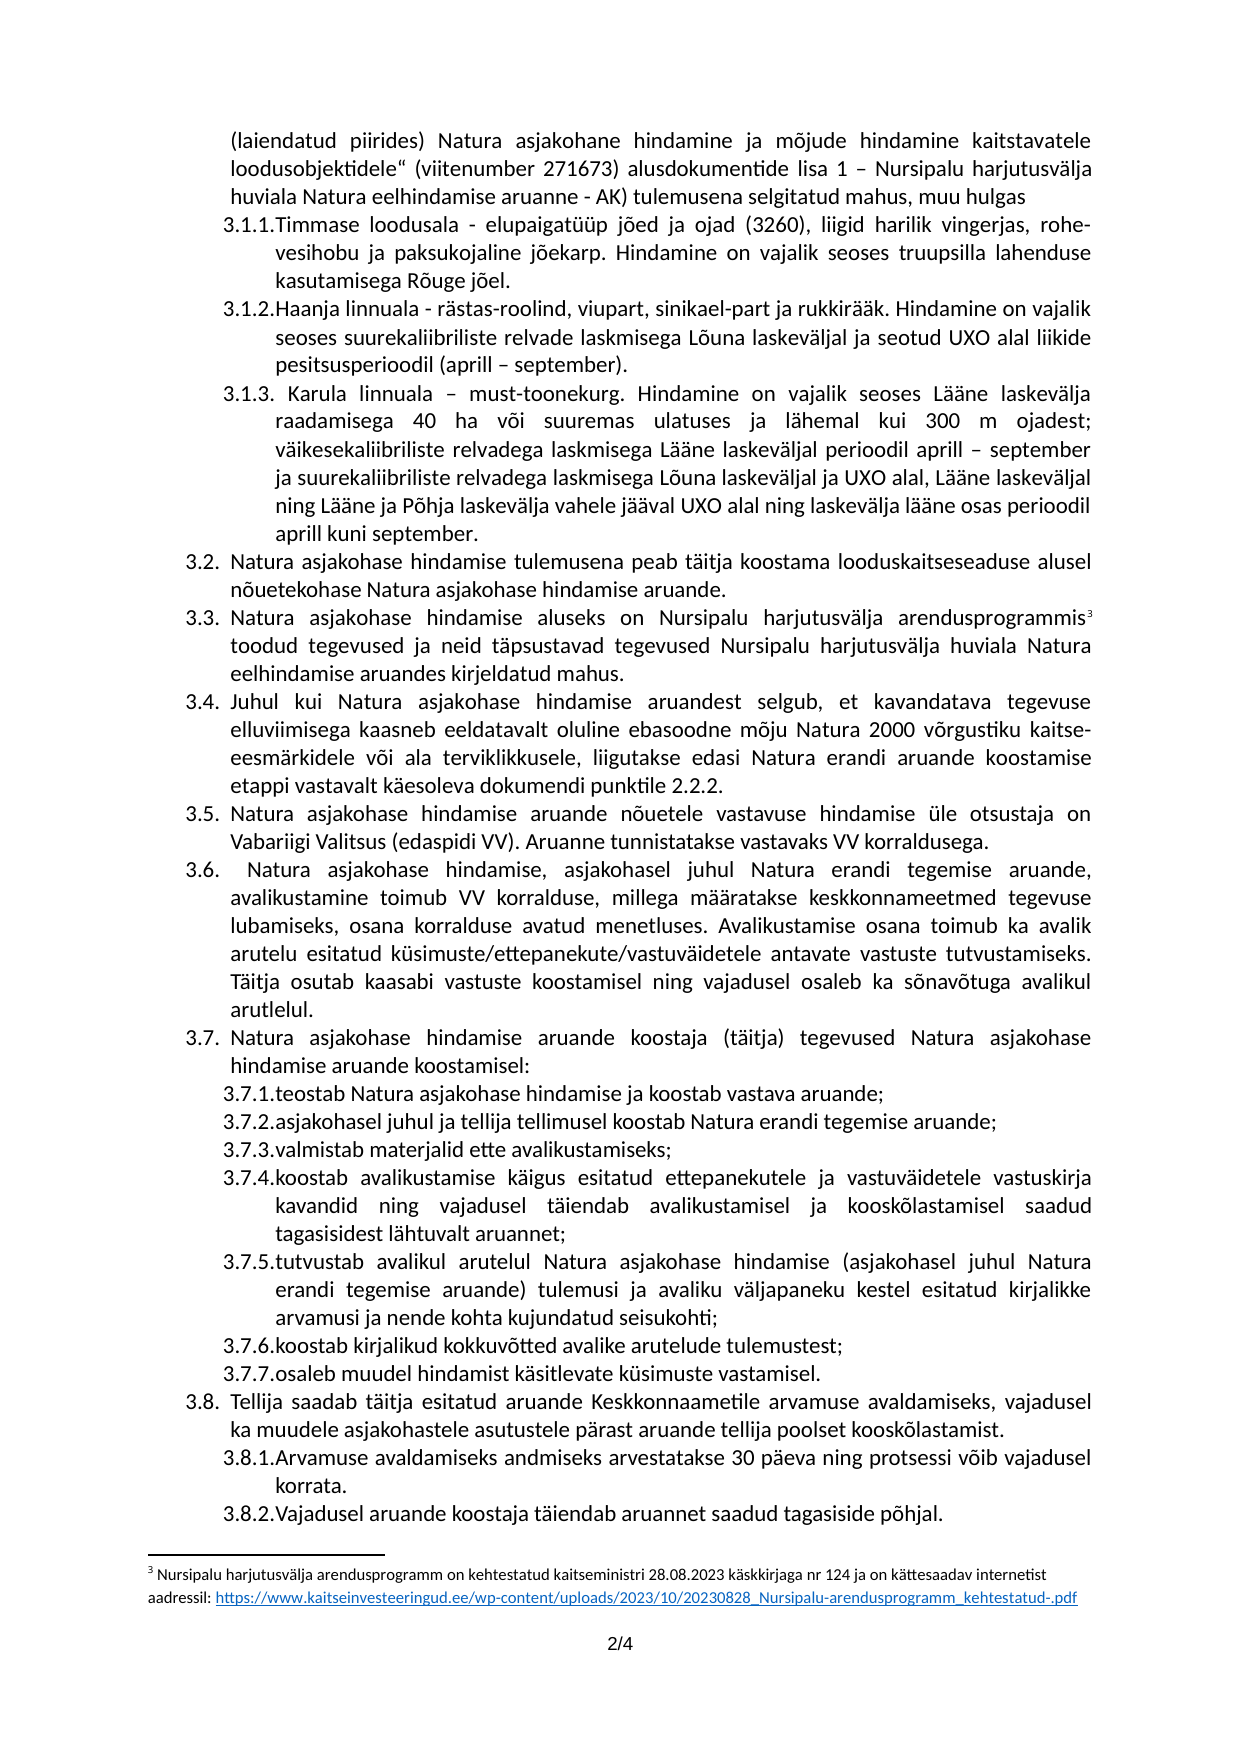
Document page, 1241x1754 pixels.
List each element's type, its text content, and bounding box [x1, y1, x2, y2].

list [185, 126, 1093, 211]
list koostab kirjalikud kokkuvõtted avalike arutelude tulemustest; [223, 1331, 1093, 1359]
list osaleb muudel hindamist käsitlevate küsimuste vastamisel. [223, 1359, 1093, 1387]
list Vajadusel aruande koostaja täiendab aruannet saadud tagasiside põhjal. [223, 1499, 1093, 1527]
list Natura asjakohase hindamise tulemusena peab täitja koostama looduskaitseseaduse alusel nõuetekohase Natura asjakohase hindamise aruande. [185, 547, 1093, 603]
list Karula linnuala – must-toonekurg. Hindamine on vajalik seoses Lääne laskevälja raadamisega 40 ha või suuremas ulatuses ja lähemal kui 300 m ojadest; väikesekaliibriliste relvadega laskmisega Lääne laskeväljal perioodil aprill – september ja suurekaliibriliste relvadega laskmisega Lõuna laskeväljal ja UXO alal, Lääne laskeväljal ning Lääne ja Põhja laskevälja vahele jääval UXO alal ning laskevälja lääne osas perioodil aprill kuni september. [223, 379, 1093, 547]
list Arvamuse avaldamiseks andmiseks arvestatakse 30 päeva ning protsessi võib vajadusel korrata. [223, 1443, 1093, 1499]
list koostab avalikustamise käigus esitatud ettepanekutele ja vastuväidetele vastuskirja kavandid ning vajadusel täiendab avalikustamisel ja kooskõlastamisel saadud tagasisidest lähtuvalt aruannet; [223, 1163, 1093, 1247]
list asjakohasel juhul ja tellija tellimusel koostab Natura erandi tegemise aruande; [223, 1107, 1093, 1135]
list Natura asjakohase hindamise aluseks on Nursipalu harjutusvälja arendusprogrammis toodud tegevused ja neid täpsustavad tegevused Nursipalu harjutusvälja huviala Natura eelhindamise aruandes kirjeldatud mahus. [185, 603, 1093, 687]
list Natura asjakohase hindamise, asjakohasel juhul Natura erandi tegemise aruande, avalikustamine toimub VV korralduse, millega määratakse keskkonnameetmed tegevuse lubamiseks, osana korralduse avatud menetluses. Avalikustamise osana toimub ka avalik arutelu esitatud küsimuste/ettepanekute/vastuväidetele antavate vastuste tutvustamiseks. Täitja osutab kaasabi vastuste koostamisel ning vajadusel osaleb ka sõnavõtuga avalikul arutlelul. [185, 855, 1093, 1023]
list Timmase loodusala - elupaigatüüp jõed ja ojad (3260), liigid harilik vingerjas, rohe-vesihobu ja paksukojaline jõekarp. Hindamine on vajalik seoses truupsilla lahenduse kasutamisega Rõuge jõel. [223, 211, 1093, 294]
list Tellija saadab täitja esitatud aruande Keskkonnaametile arvamuse avaldamiseks, vajadusel ka muudele asjakohastele asutustele pärast aruande tellija poolset kooskõlastamist. [185, 1387, 1093, 1443]
list valmistab materjalid ette avalikustamiseks; [223, 1135, 1093, 1163]
list teostab Natura asjakohase hindamise ja koostab vastava aruande; [223, 1079, 1093, 1107]
list Juhul kui Natura asjakohase hindamise aruandest selgub, et kavandatava tegevuse elluviimisega kaasneb eeldatavalt oluline ebasoodne mõju Natura 2000 võrgustiku kaitse-eesmärkidele või ala terviklikkusele, liigutakse edasi Natura erandi aruande koostamise etappi vastavalt käesoleva dokumendi punktile 2.2.2. [185, 687, 1093, 799]
list Natura asjakohase hindamise aruande koostaja (täitja) tegevused Natura asjakohase hindamise aruande koostamisel: [185, 1023, 1093, 1079]
list Haanja linnuala - rästas-roolind, viupart, sinikael-part ja rukkirääk. Hindamine on vajalik seoses suurekaliibriliste relvade laskmisega Lõuna laskeväljal ja seotud UXO alal liikide pesitsusperioodil (aprill – september). [223, 294, 1093, 379]
list Natura asjakohase hindamise aruande nõuetele vastavuse hindamise üle otsustaja on Vabariigi Valitsus (edaspidi VV). Aruanne tunnistatakse vastavaks VV korraldusega. [185, 799, 1093, 855]
list tutvustab avalikul arutelul Natura asjakohase hindamise (asjakohasel juhul Natura erandi tegemise aruande) tulemusi ja avaliku väljapaneku kestel esitatud kirjalikke arvamusi ja nende kohta kujundatud seisukohti; [223, 1247, 1093, 1331]
